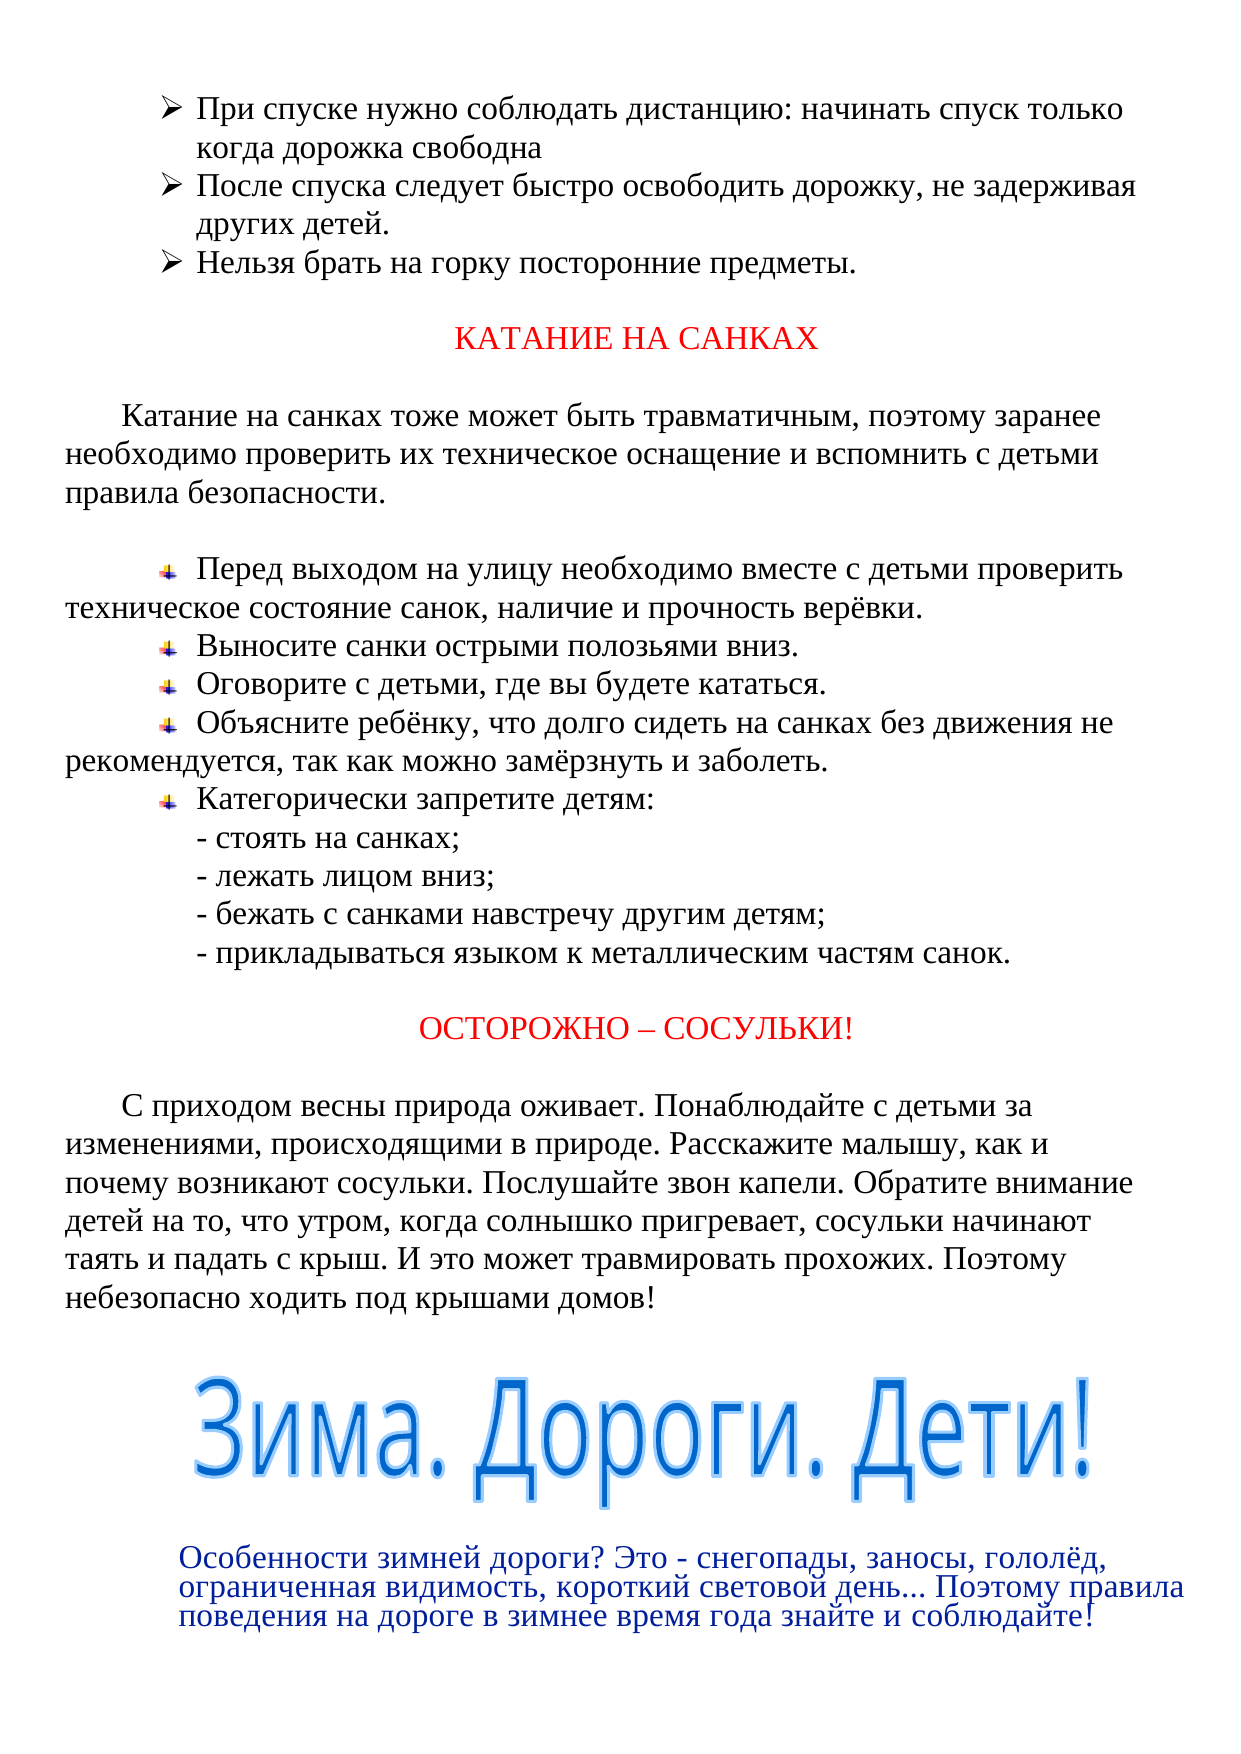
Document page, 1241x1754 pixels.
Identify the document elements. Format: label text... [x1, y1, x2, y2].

list Перед выходом на улицу необходимо вместе с детьми проверить техническое состояние санок, наличие и прочность верёвки. [65, 549, 1152, 625]
text КАТАНИЕ НА САНКАХ [121, 319, 1152, 357]
picture [159, 563, 177, 580]
list Объясните ребёнку, что долго сидеть на санках без движения не рекомендуется, так как можно замёрзнуть и заболеть. [65, 702, 1152, 779]
text ОСТОРОЖНО – СОСУЛЬКИ! [65, 1009, 1152, 1047]
text С приходом весны природа оживает. Понаблюдайте с детьми за изменениями, происходящими в природе. Расскажите малышу, как и почему возникают сосульки. Послушайте звон капели. Обратите внимание детей на то, что утром, когда солнышко пригревает, сосульки начинают таять и падать с крыш. И это может травмировать прохожих. Поэтому небезопасно ходить под крышами домов! [65, 1085, 1152, 1315]
text Особенности зимней дороги? Это - снегопады, заносы, гололёд, ограниченная видимость, короткий световой день... Поэтому правила поведения на дороге в зимнее время года знайте и соблюдайте! [178, 1546, 1186, 1632]
text - бежать с санками навстречу другим детям; [65, 894, 1152, 932]
list Выносите санки острыми полозьями вниз. [65, 625, 1152, 664]
picture [159, 793, 177, 810]
text - лежать лицом вниз; [65, 855, 1152, 894]
text - стоять на санках; [65, 817, 1152, 855]
picture [159, 639, 177, 657]
picture [159, 716, 177, 734]
list Категорически запретите детям: [65, 779, 1152, 817]
text - прикладываться языком к металлическим частям санок. [65, 932, 1152, 970]
list При спуске нужно соблюдать дистанцию: начинать спуск только когда дорожка свободна [158, 89, 1152, 165]
picture [159, 678, 177, 695]
list После спуска следует быстро освободить дорожку, не задерживая других детей. [158, 165, 1152, 242]
text Катание на санках тоже может быть травматичным, поэтому заранее необходимо проверить их техническое оснащение и вспомнить с детьми правила безопасности. [65, 395, 1152, 510]
list Нельзя брать на горку посторонние предметы. [158, 242, 1152, 280]
list Оговорите с детьми, где вы будете кататься. [65, 664, 1152, 702]
